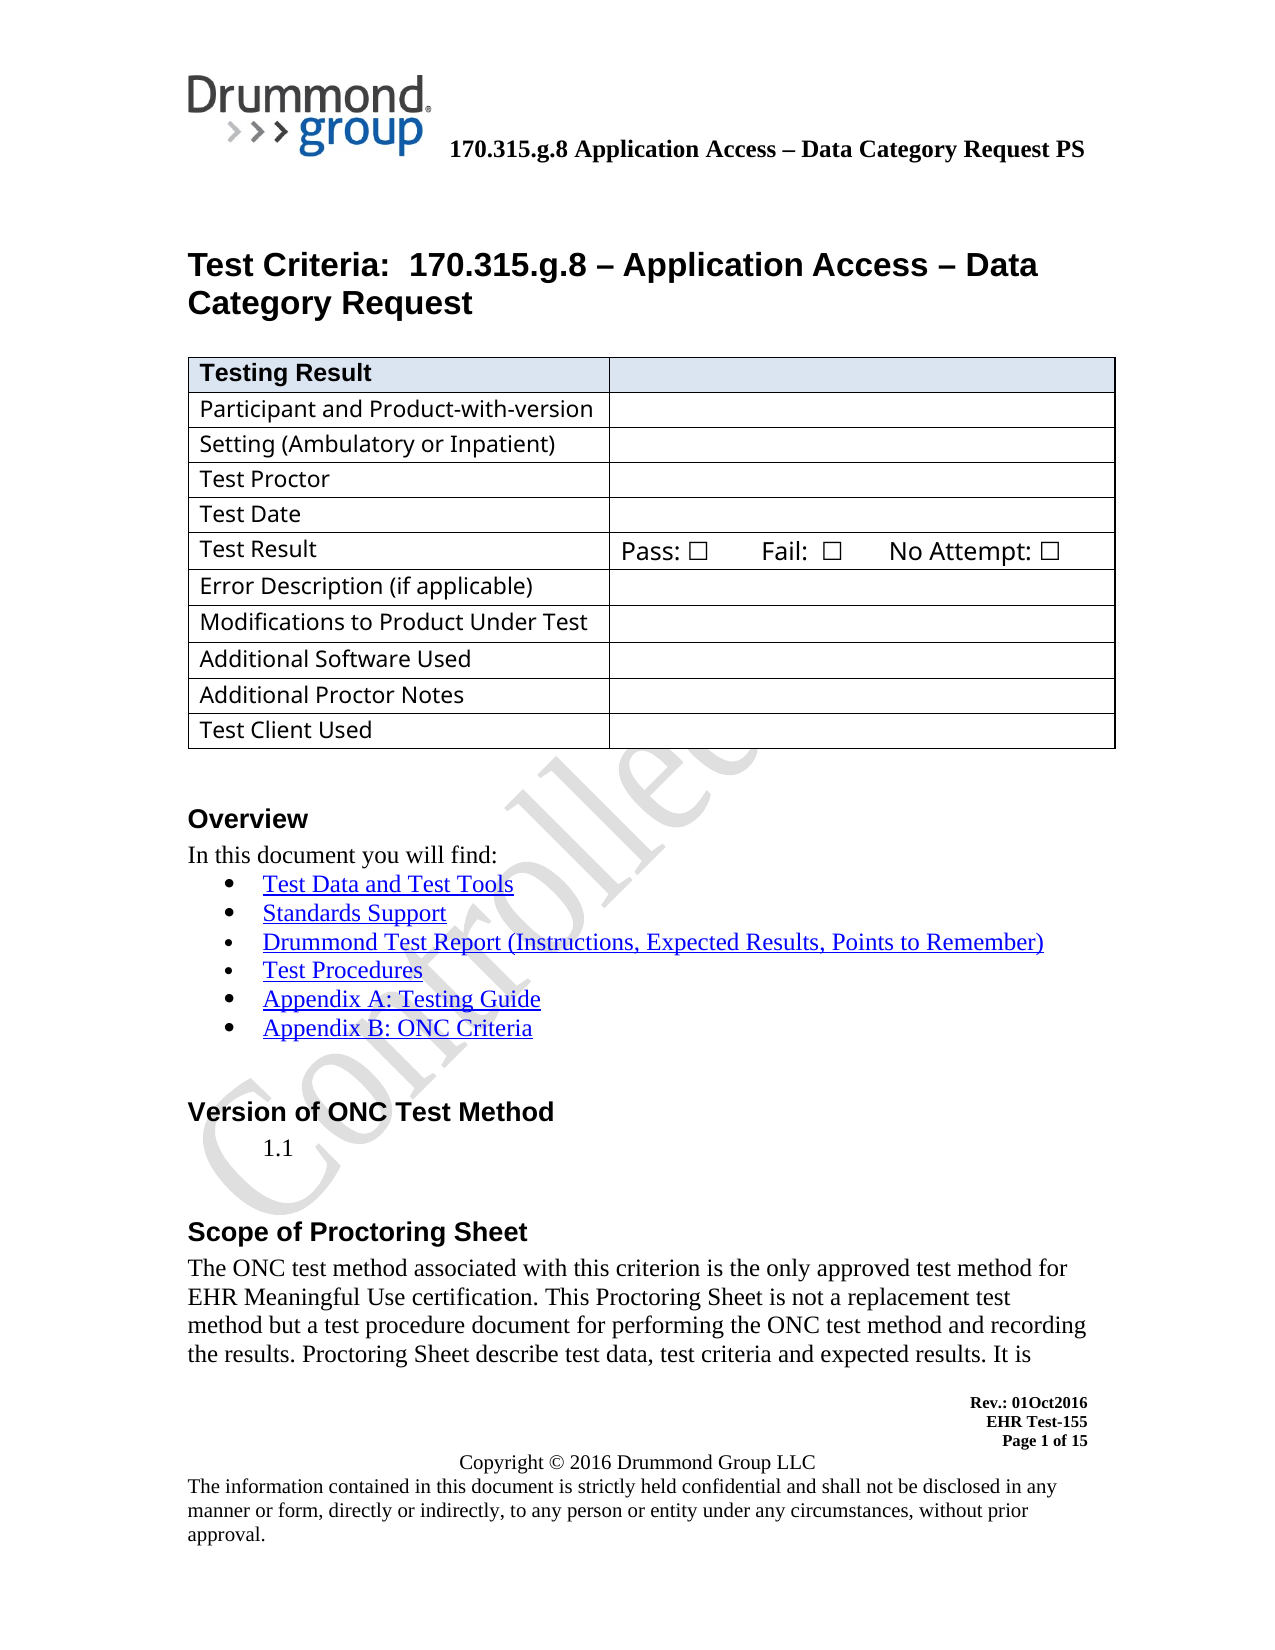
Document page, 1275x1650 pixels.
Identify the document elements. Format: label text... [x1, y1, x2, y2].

picture [187, 75, 433, 157]
subtitle Test Criteria: 170.315.g.8 – Application Access – Data Category Request [187, 245, 1087, 322]
list Standards Support [225, 898, 1087, 927]
table_cell Test Result [189, 533, 609, 569]
table_header Testing Result [189, 358, 609, 392]
table_cell [610, 679, 1114, 713]
table_header [610, 358, 1114, 392]
table_cell Test Date [189, 498, 609, 532]
table_cell Test Client Used [189, 714, 609, 748]
table_cell Pass: Fail: No Attempt: [610, 533, 1114, 569]
table_cell Additional Software Used [189, 643, 609, 678]
text In this document you will find: [187, 841, 1087, 869]
table_cell Modifications to Product Under Test [189, 606, 609, 642]
table_cell [610, 643, 1114, 678]
table_cell Test Proctor [189, 463, 609, 497]
subtitle Overview [187, 803, 1087, 834]
table_cell [610, 714, 1114, 748]
list Appendix B: ONC Criteria [225, 1013, 1087, 1042]
table_cell [610, 428, 1114, 462]
table_cell [610, 498, 1114, 532]
table_cell [610, 570, 1114, 605]
subtitle Version of ONC Test Method [187, 1096, 1087, 1127]
table_cell Additional Proctor Notes [189, 679, 609, 713]
table_cell [610, 393, 1114, 427]
table_cell [610, 606, 1114, 642]
table_cell Participant and Product-with-version [189, 393, 609, 427]
table_cell Setting (Ambulatory or Inpatient) [189, 428, 609, 462]
subtitle Scope of Proctoring Sheet [187, 1216, 1087, 1247]
text 1.1 [262, 1133, 1087, 1162]
list Test Data and Test Tools [225, 869, 1087, 898]
list Appendix A: Testing Guide [225, 984, 1087, 1013]
table_cell Error Description (if applicable) [189, 570, 609, 605]
table_cell [610, 463, 1114, 497]
list Test Procedures [225, 956, 1087, 984]
list Drummond Test Report (Instructions, Expected Results, Points to Remember) [225, 927, 1087, 956]
